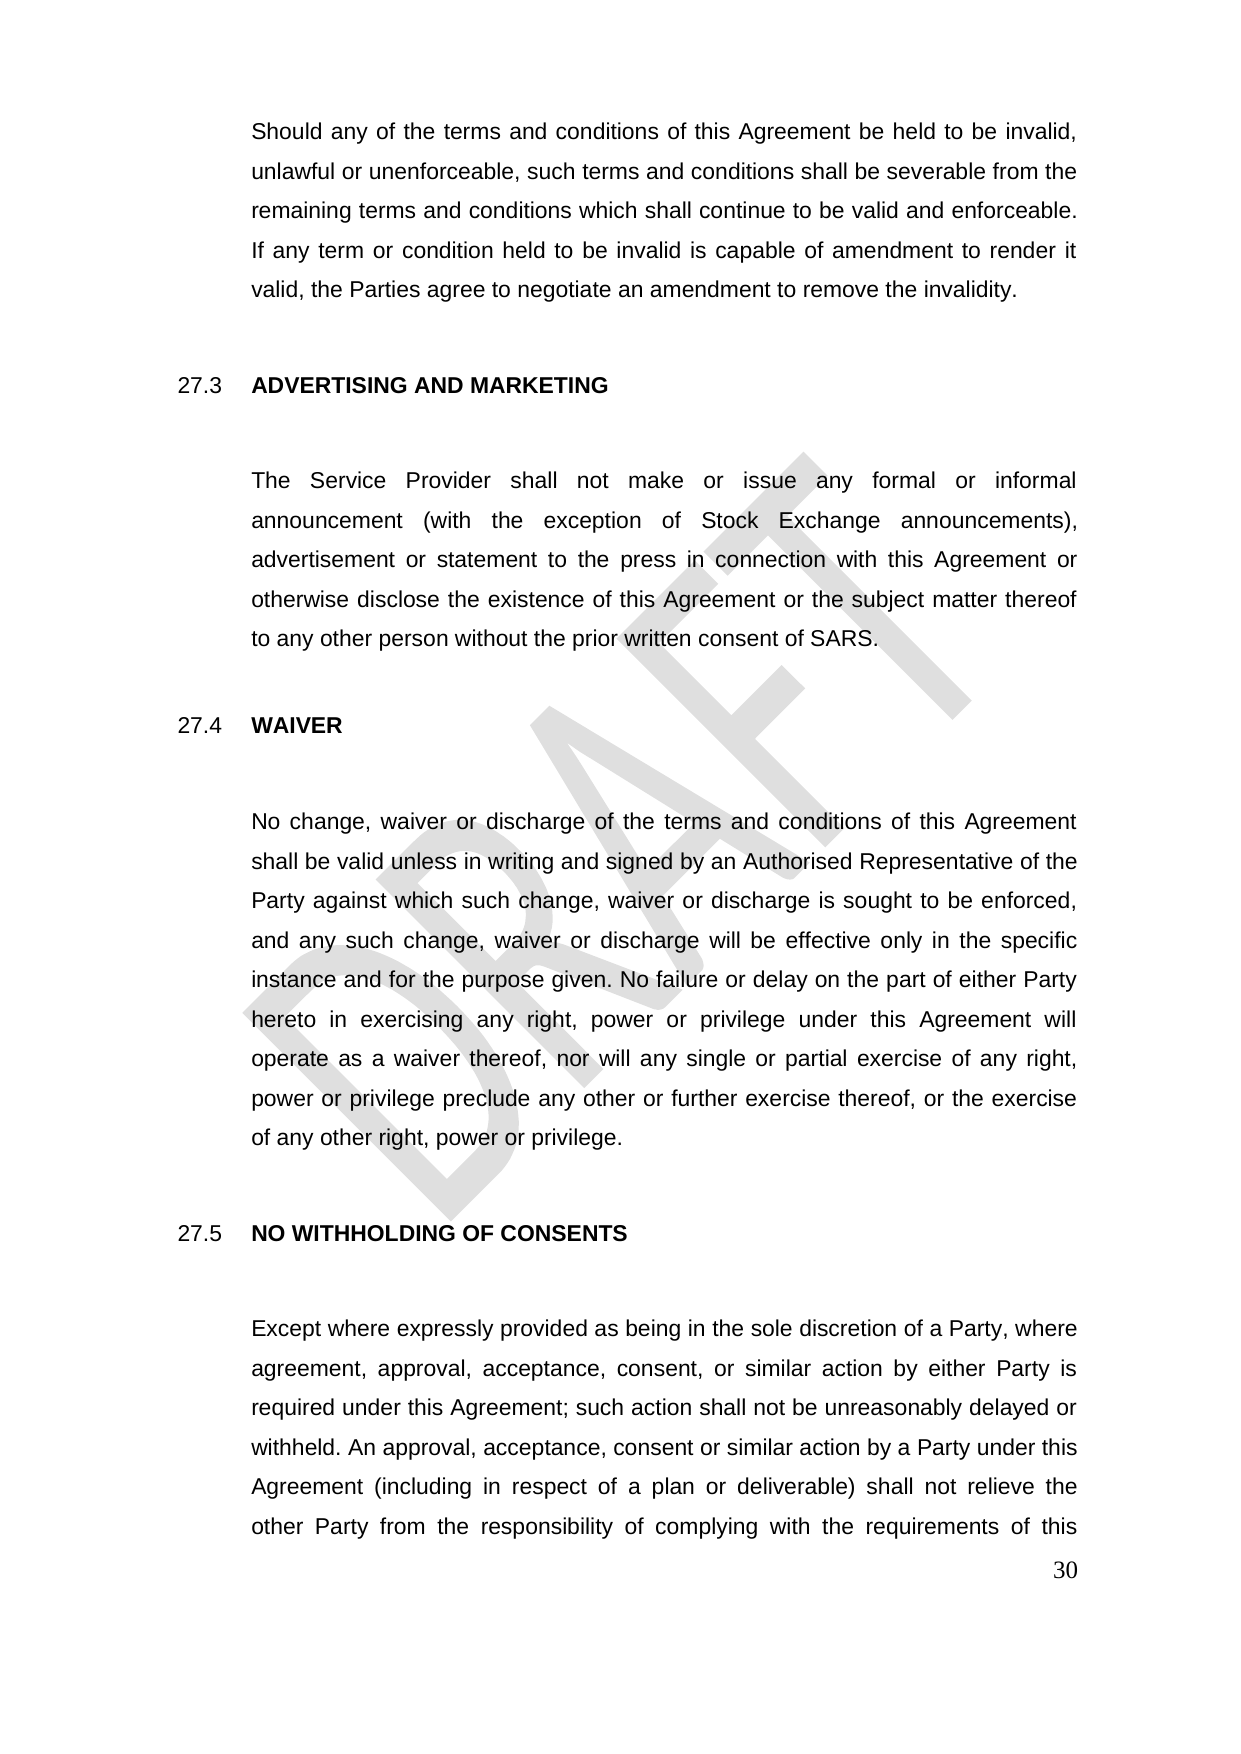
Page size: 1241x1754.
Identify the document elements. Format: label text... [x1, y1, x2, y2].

list ADVERTISING AND MARKETING [177, 372, 1078, 398]
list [177, 1315, 1078, 1539]
list Should any of the terms and conditions of this Agreement be held to be invalid, unlawful or unenforceable, such terms and conditions shall be severable from the remaining terms and conditions which shall continue to be valid and enforceable. If any term or condition held to be invalid is capable of amendment to render it valid, the Parties agree to negotiate an amendment to remove the invalidity. [177, 118, 1078, 302]
list NO WITHHOLDING OF CONSENTS [177, 1219, 1078, 1246]
list WAIVER [177, 712, 1078, 739]
list The Service Provider shall not make or issue any formal or informal announcement (with the exception of Stock Exchange announcements), advertisement or statement to the press in connection with this Agreement or otherwise disclose the existence of this Agreement or the subject matter thereof to any other person without the prior written consent of SARS. [177, 467, 1078, 652]
list No change, waiver or discharge of the terms and conditions of this Agreement shall be valid unless in writing and signed by an Authorised Representative of the Party against which such change, waiver or discharge is sought to be enforced, and any such change, waiver or discharge will be effective only in the specific instance and for the purpose given. No failure or delay on the part of either Party hereto in exercising any right, power or privilege under this Agreement will operate as a waiver thereof, nor will any single or partial exercise of any right, power or privilege preclude any other or further exercise thereof, or the exercise of any other right, power or privilege. [177, 808, 1078, 1150]
